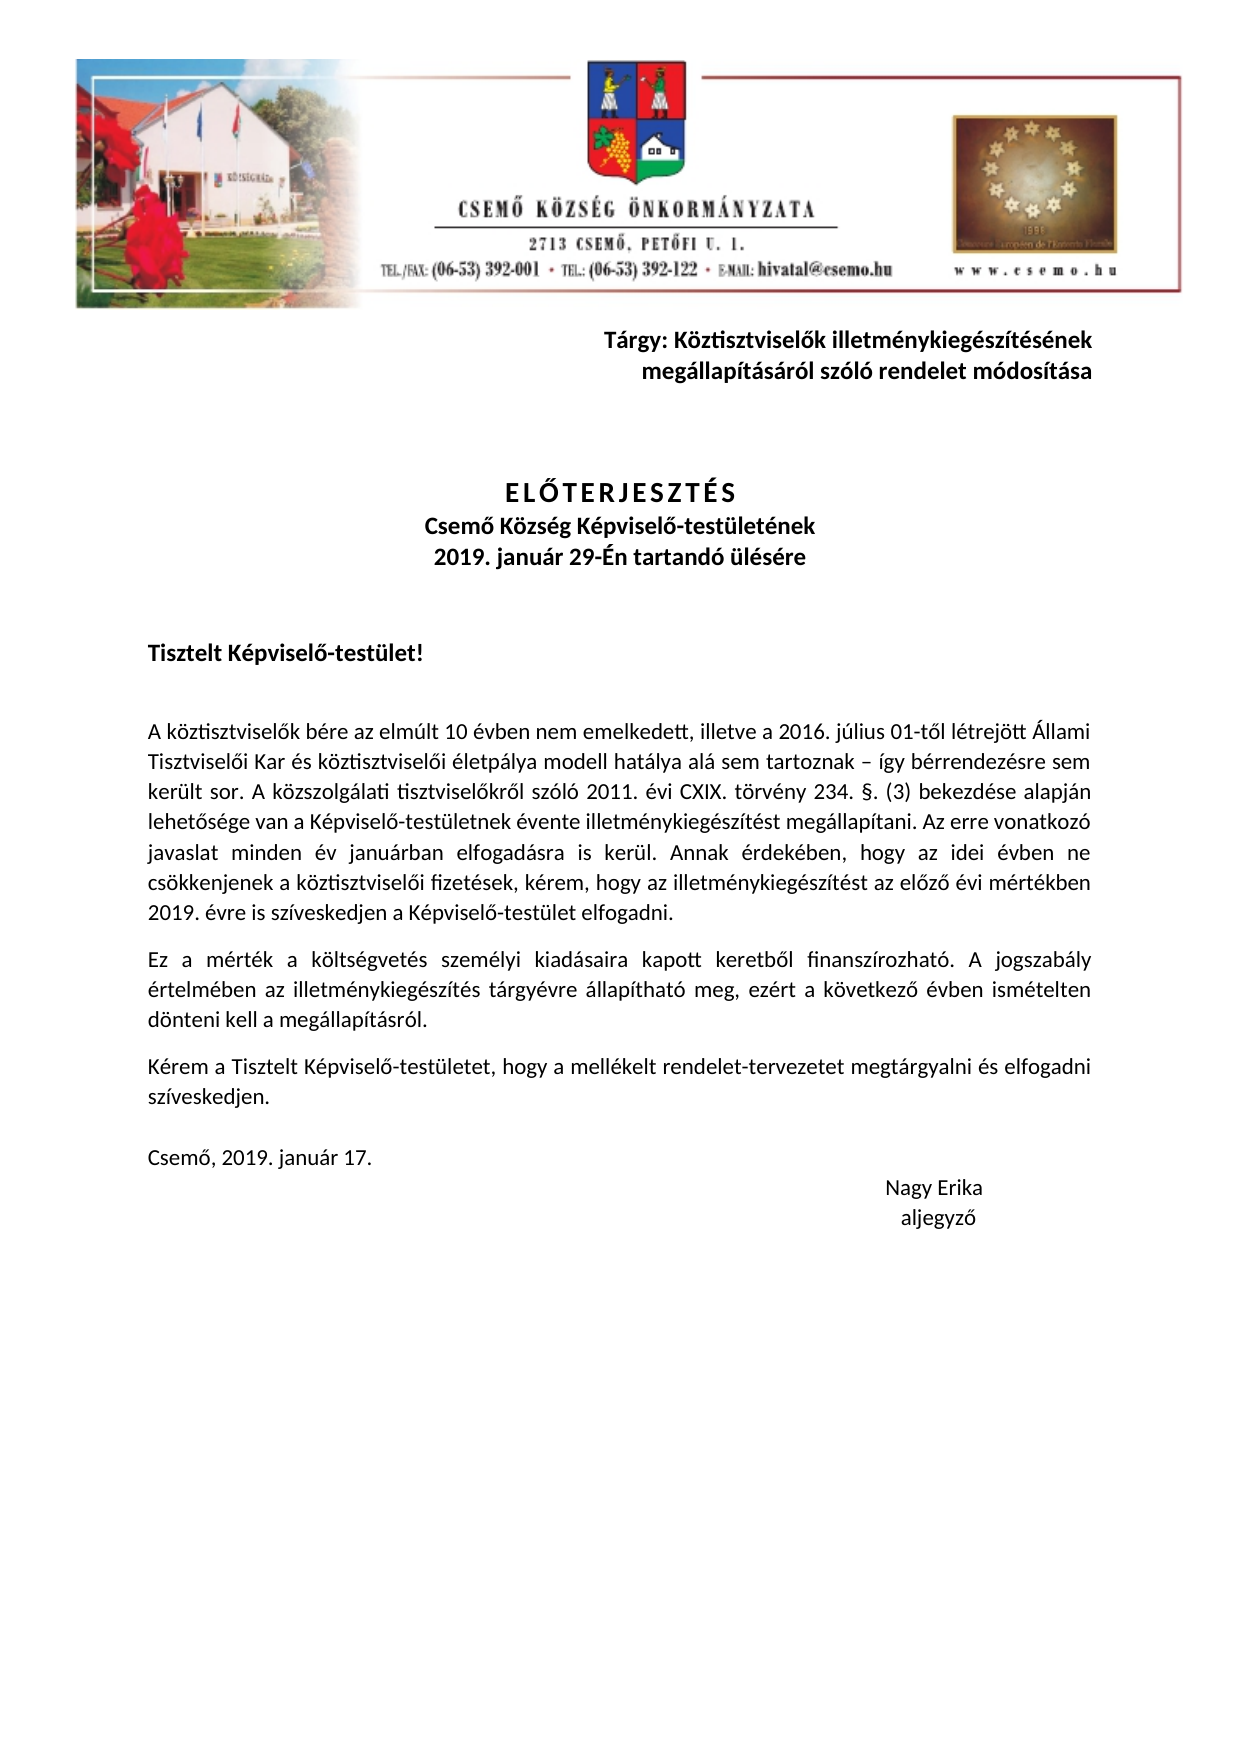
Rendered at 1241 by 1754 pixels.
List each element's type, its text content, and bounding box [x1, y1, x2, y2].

text Tisztelt Képviselő-testület! [148, 637, 1093, 668]
picture [74, 59, 1183, 310]
text 2019. január 29-Én tartandó ülésére [148, 541, 1093, 571]
text Csemő Község Képviselő-testületének [148, 510, 1093, 541]
text Tárgy: Köztisztviselők illetménykiegészítésének megállapításáról szóló rendelet módosítása [148, 324, 1093, 386]
text ELŐTERJESZTÉS [148, 474, 1093, 510]
text aljegyző [148, 1203, 1093, 1231]
text Csemő, 2019. január 17. [148, 1143, 1093, 1171]
text Ez a mérték a költségvetés személyi kiadásaira kapott keretből finanszírozható. A jogszabály értelmében az illetménykiegészítés tárgyévre állapítható meg, ezért a következő évben ismételten dönteni kell a megállapításról. [148, 945, 1093, 1033]
text Kérem a Tisztelt Képviselő-testületet, hogy a mellékelt rendelet-tervezetet megtárgyalni és elfogadni szíveskedjen. [148, 1052, 1093, 1111]
text Nagy Erika [148, 1173, 1093, 1201]
text A köztisztviselők bére az elmúlt 10 évben nem emelkedett, illetve a 2016. július 01-től létrejött Állami Tisztviselői Kar és köztisztviselői életpálya modell hatálya alá sem tartoznak – így bérrendezésre sem került sor. A közszolgálati tisztviselőkről szóló 2011. évi CXIX. törvény 234. §. (3) bekezdése alapján lehetősége van a Képviselő-testületnek évente illetménykiegészítést megállapítani. Az erre vonatkozó javaslat minden év januárban elfogadásra is kerül. Annak érdekében, hogy az idei évben ne csökkenjenek a köztisztviselői fizetések, kérem, hogy az illetménykiegészítést az előző évi mértékben 2019. évre is szíveskedjen a Képviselő-testület elfogadni. [148, 717, 1093, 926]
